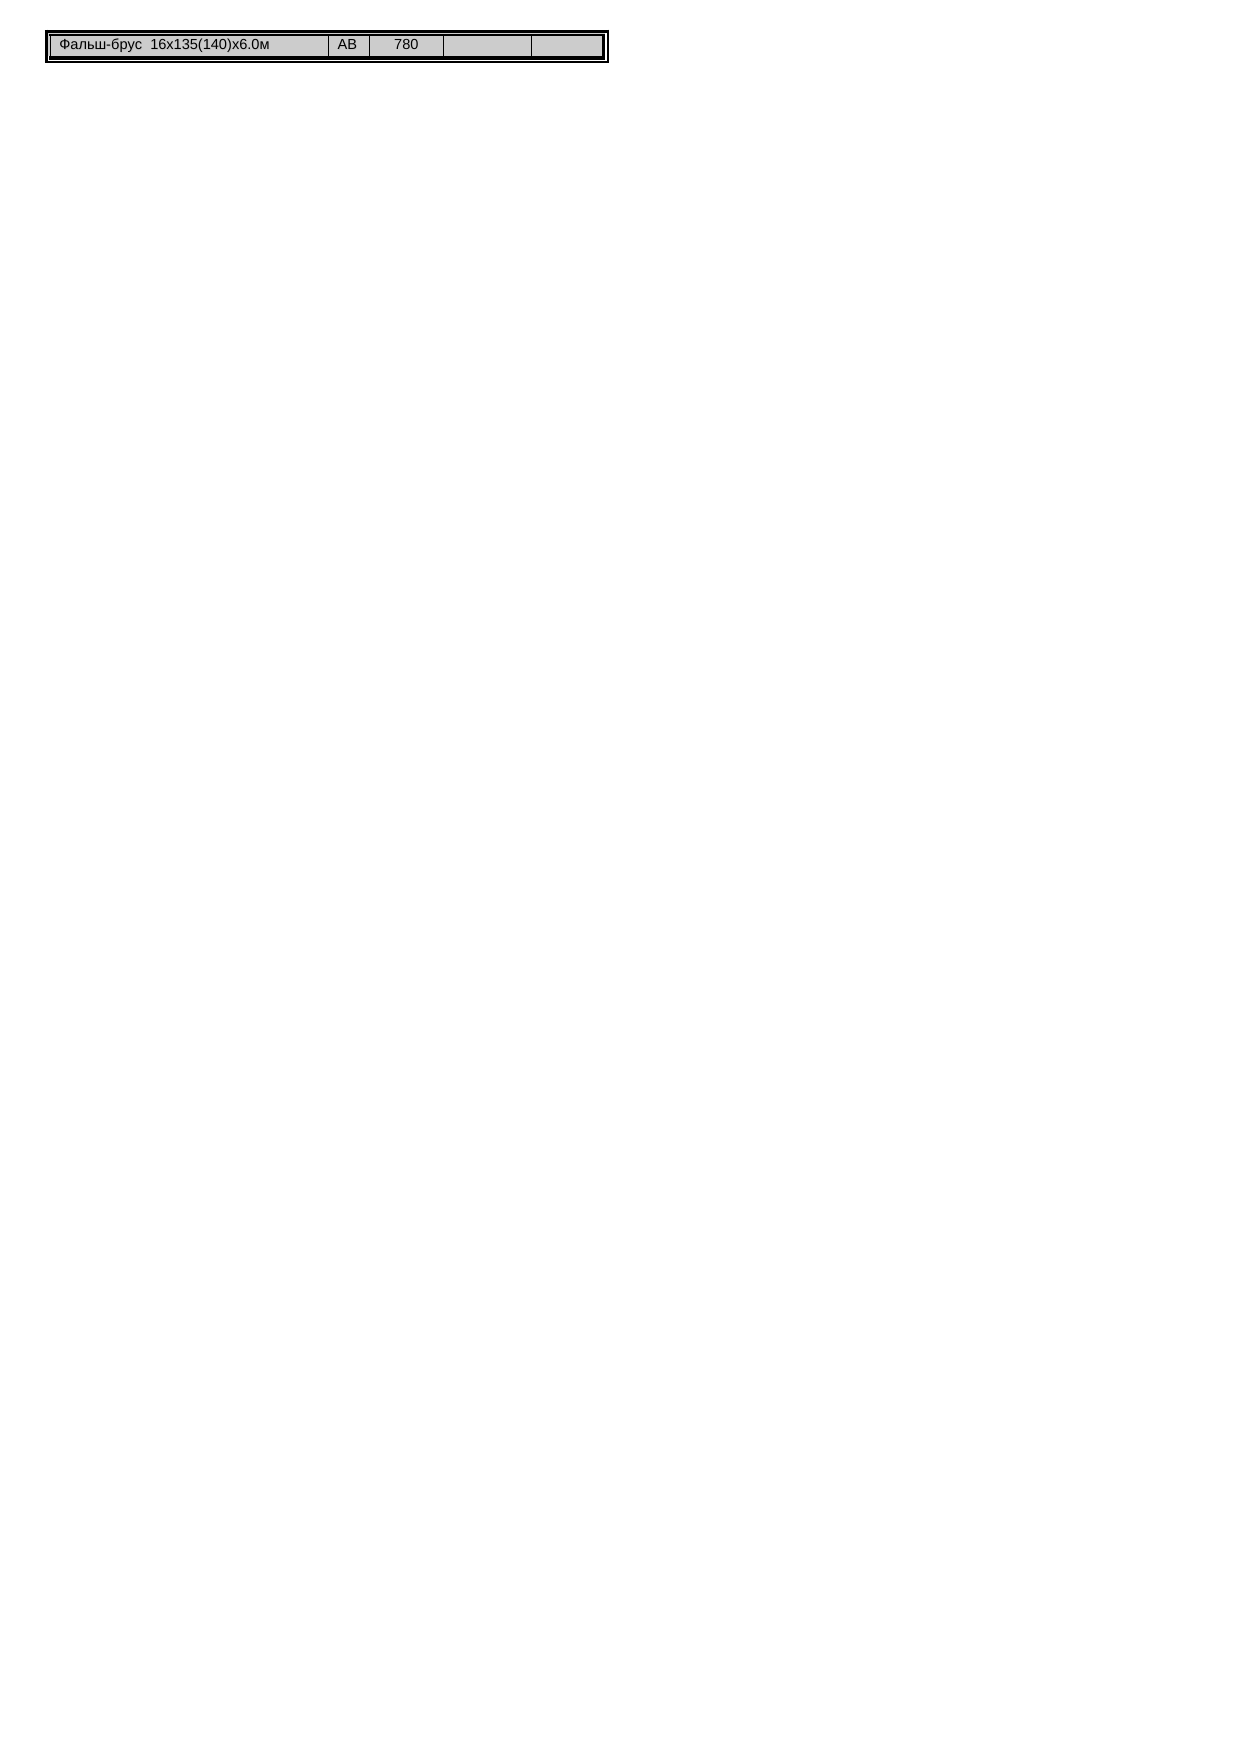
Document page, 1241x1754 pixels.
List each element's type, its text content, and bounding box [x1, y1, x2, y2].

table_cell Фальш-брус 16х135(140)х6.0м [51, 36, 328, 56]
table_cell АВ [329, 36, 369, 56]
table_cell [444, 36, 531, 56]
table_cell [532, 36, 602, 56]
table_cell 780 [370, 36, 443, 56]
